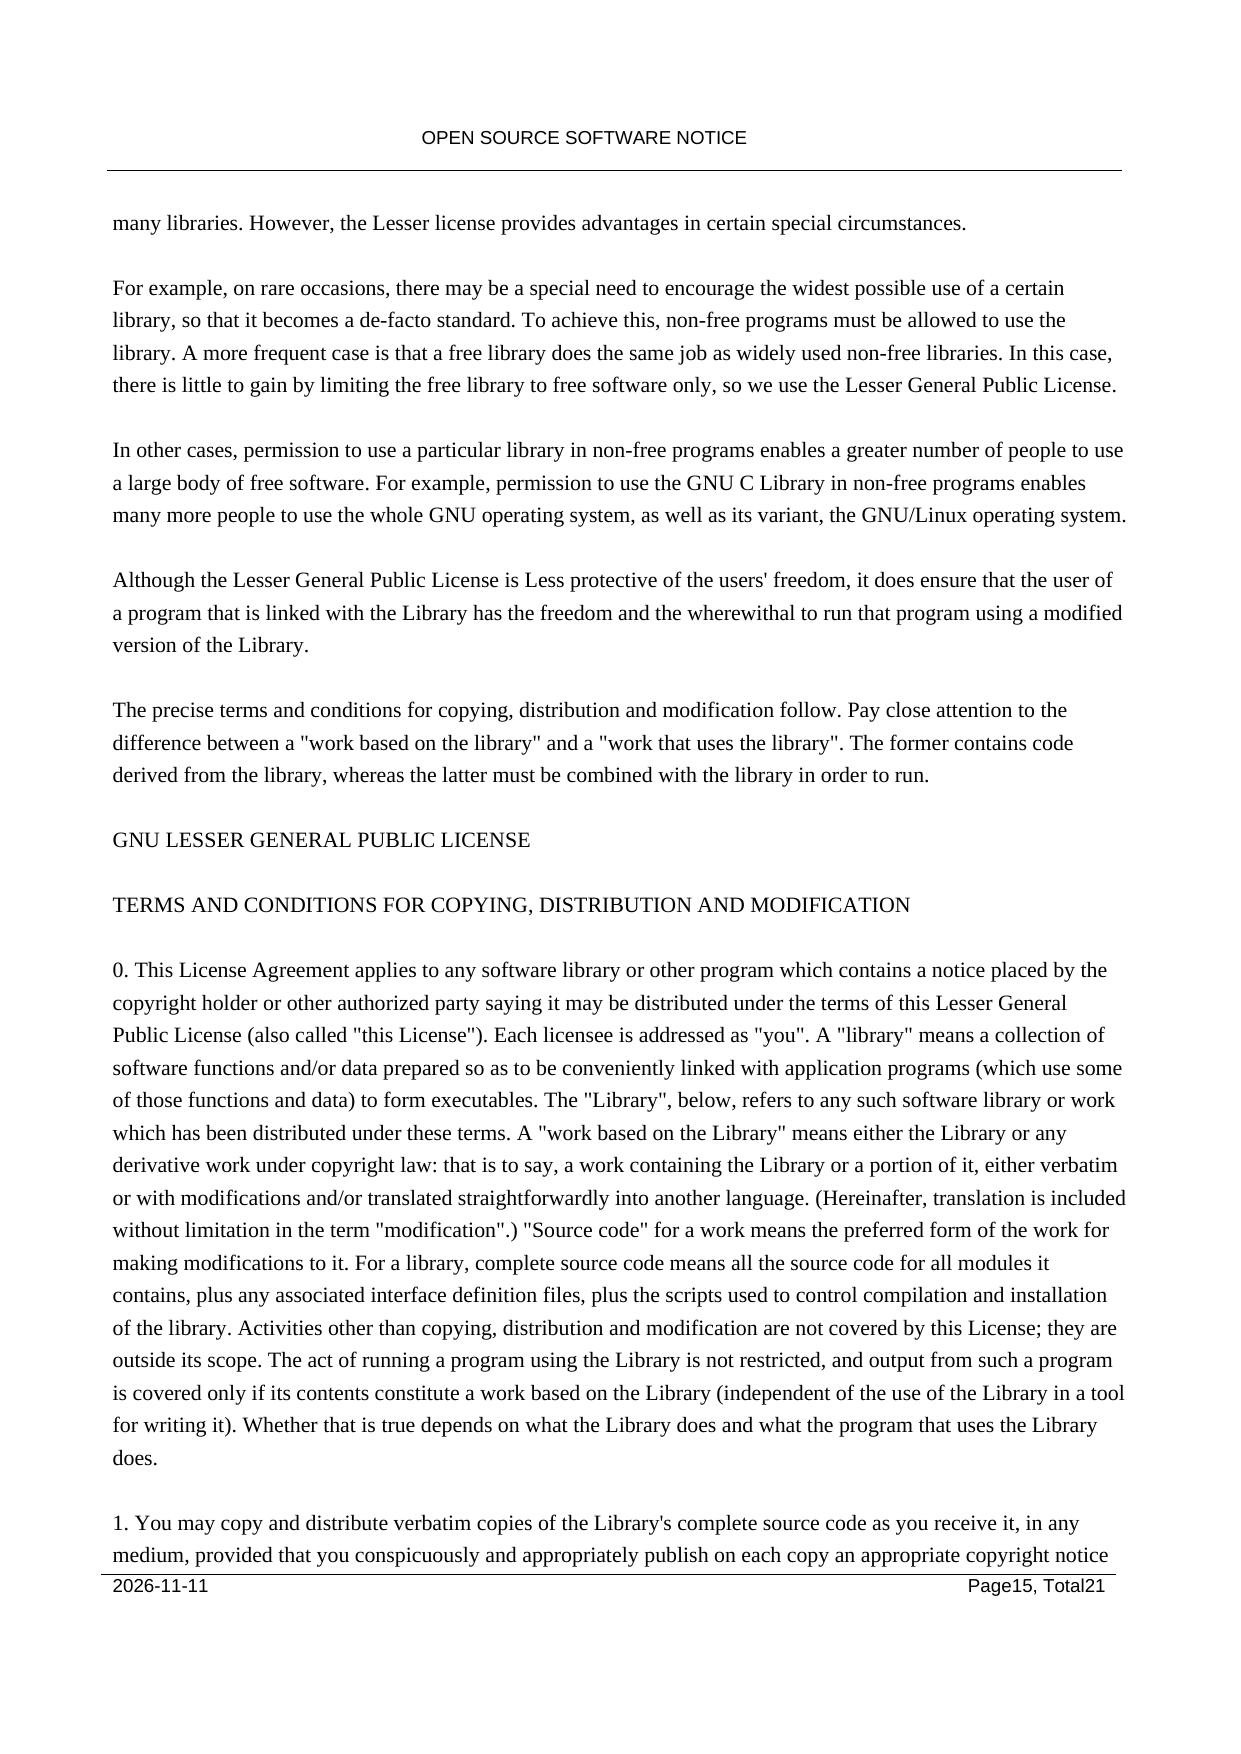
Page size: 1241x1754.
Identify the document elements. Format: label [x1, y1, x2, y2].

text [112, 206, 1128, 1571]
